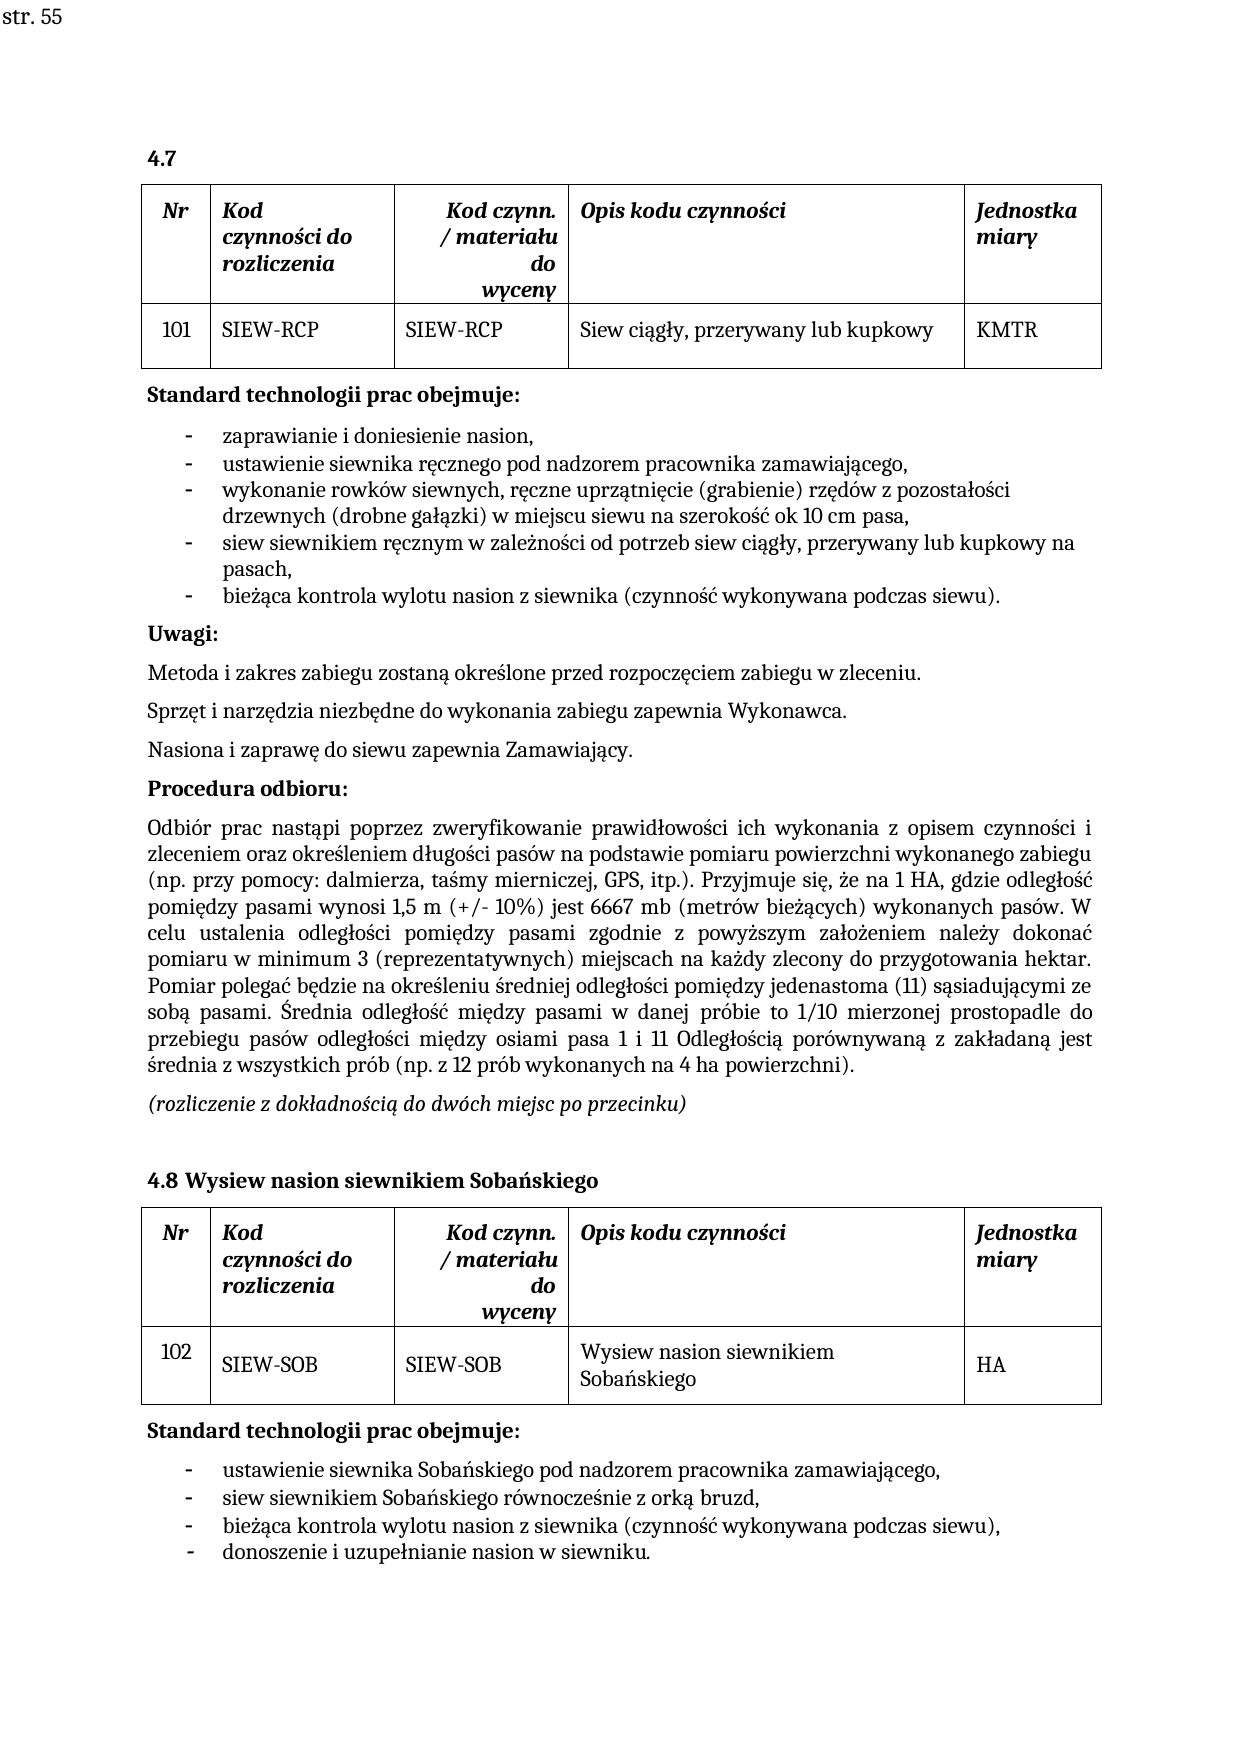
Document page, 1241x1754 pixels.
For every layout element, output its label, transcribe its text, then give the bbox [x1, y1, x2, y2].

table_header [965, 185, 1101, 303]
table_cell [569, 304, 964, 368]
list ustawienie siewnika ręcznego pod nadzorem pracownika zamawiającego, [185, 449, 1119, 477]
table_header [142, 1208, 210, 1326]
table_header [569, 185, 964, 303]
text Nasiona i zaprawę do siewu zapewnia Zamawiający. [147, 737, 1119, 763]
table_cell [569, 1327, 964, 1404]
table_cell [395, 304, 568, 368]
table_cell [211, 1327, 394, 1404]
text Standard technologii prac obejmuje: [147, 1418, 1119, 1444]
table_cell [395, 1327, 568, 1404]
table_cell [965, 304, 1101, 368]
text (rozliczenie z dokładnością do dwóch miejsc po przecinku) [147, 1091, 1119, 1117]
list bieżąca kontrola wylotu nasion z siewnika (czynność wykonywana podczas siewu). [185, 582, 1119, 609]
list wykonanie rowków siewnych, ręczne uprzątnięcie (grabienie) rzędów z pozostałości drzewnych (drobne gałązki) w miejscu siewu na szerokość ok 10 cm pasa, [185, 477, 1093, 530]
list ustawienie siewnika Sobańskiego pod nadzorem pracownika zamawiającego, [185, 1456, 1119, 1483]
list siew siewnikiem Sobańskiego równocześnie z orką bruzd, [185, 1483, 1119, 1511]
subtitle Uwagi: [147, 621, 1119, 647]
list bieżąca kontrola wylotu nasion z siewnika (czynność wykonywana podczas siewu), [185, 1511, 1119, 1539]
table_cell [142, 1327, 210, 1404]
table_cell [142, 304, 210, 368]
subtitle Standard technologii prac obejmuje: [147, 382, 1119, 408]
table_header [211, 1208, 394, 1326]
subtitle Wysiew nasion siewnikiem Sobańskiego [147, 1168, 1119, 1194]
subtitle Procedura odbioru: [147, 775, 1119, 802]
text Metoda i zakres zabiegu zostaną określone przed rozpoczęciem zabiegu w zleceniu. Sprzęt i narzędzia niezbędne do wykonania zabiegu zapewnia Wykonawca. [147, 660, 963, 725]
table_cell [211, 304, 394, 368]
list siew siewnikiem ręcznym w zależności od potrzeb siew ciągły, przerywany lub kupkowy na pasach, [185, 530, 1093, 582]
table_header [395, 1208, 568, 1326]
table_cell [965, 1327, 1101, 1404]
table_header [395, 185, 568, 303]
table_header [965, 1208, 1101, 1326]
text Odbiór prac nastąpi poprzez zweryfikowanie prawidłowości ich wykonania z opisem czynności i zleceniem oraz określeniem długości pasów na podstawie pomiaru powierzchni wykonanego zabiegu (np. przy pomocy: dalmierza, taśmy mierniczej, GPS, itp.). Przyjmuje się, że na 1 HA, gdzie odległość pomiędzy pasami wynosi 1,5 m (+/- 10%) jest 6667 mb (metrów bieżących) wykonanych pasów. W celu ustalenia odległości pomiędzy pasami zgodnie z powyższym założeniem należy dokonać pomiaru w minimum 3 (reprezentatywnych) miejscach na każdy zlecony do przygotowania hektar. Pomiar polegać będzie na określeniu średniej odległości pomiędzy jedenastoma (11) sąsiadującymi ze sobą pasami. Średnia odległość między pasami w danej próbie to 1/10 mierzonej prostopadle do przebiegu pasów odległości między osiami pasa 1 i 11 Odległością porównywaną z zakładaną jest średnia z wszystkich prób (np. z 12 prób wykonanych na 4 ha powierzchni). [147, 814, 1093, 1078]
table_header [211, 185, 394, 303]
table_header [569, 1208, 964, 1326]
list donoszenie i uzupełnianie nasion w siewniku. [185, 1539, 1119, 1565]
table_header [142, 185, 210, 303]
list zaprawianie i doniesienie nasion, [185, 421, 1119, 449]
